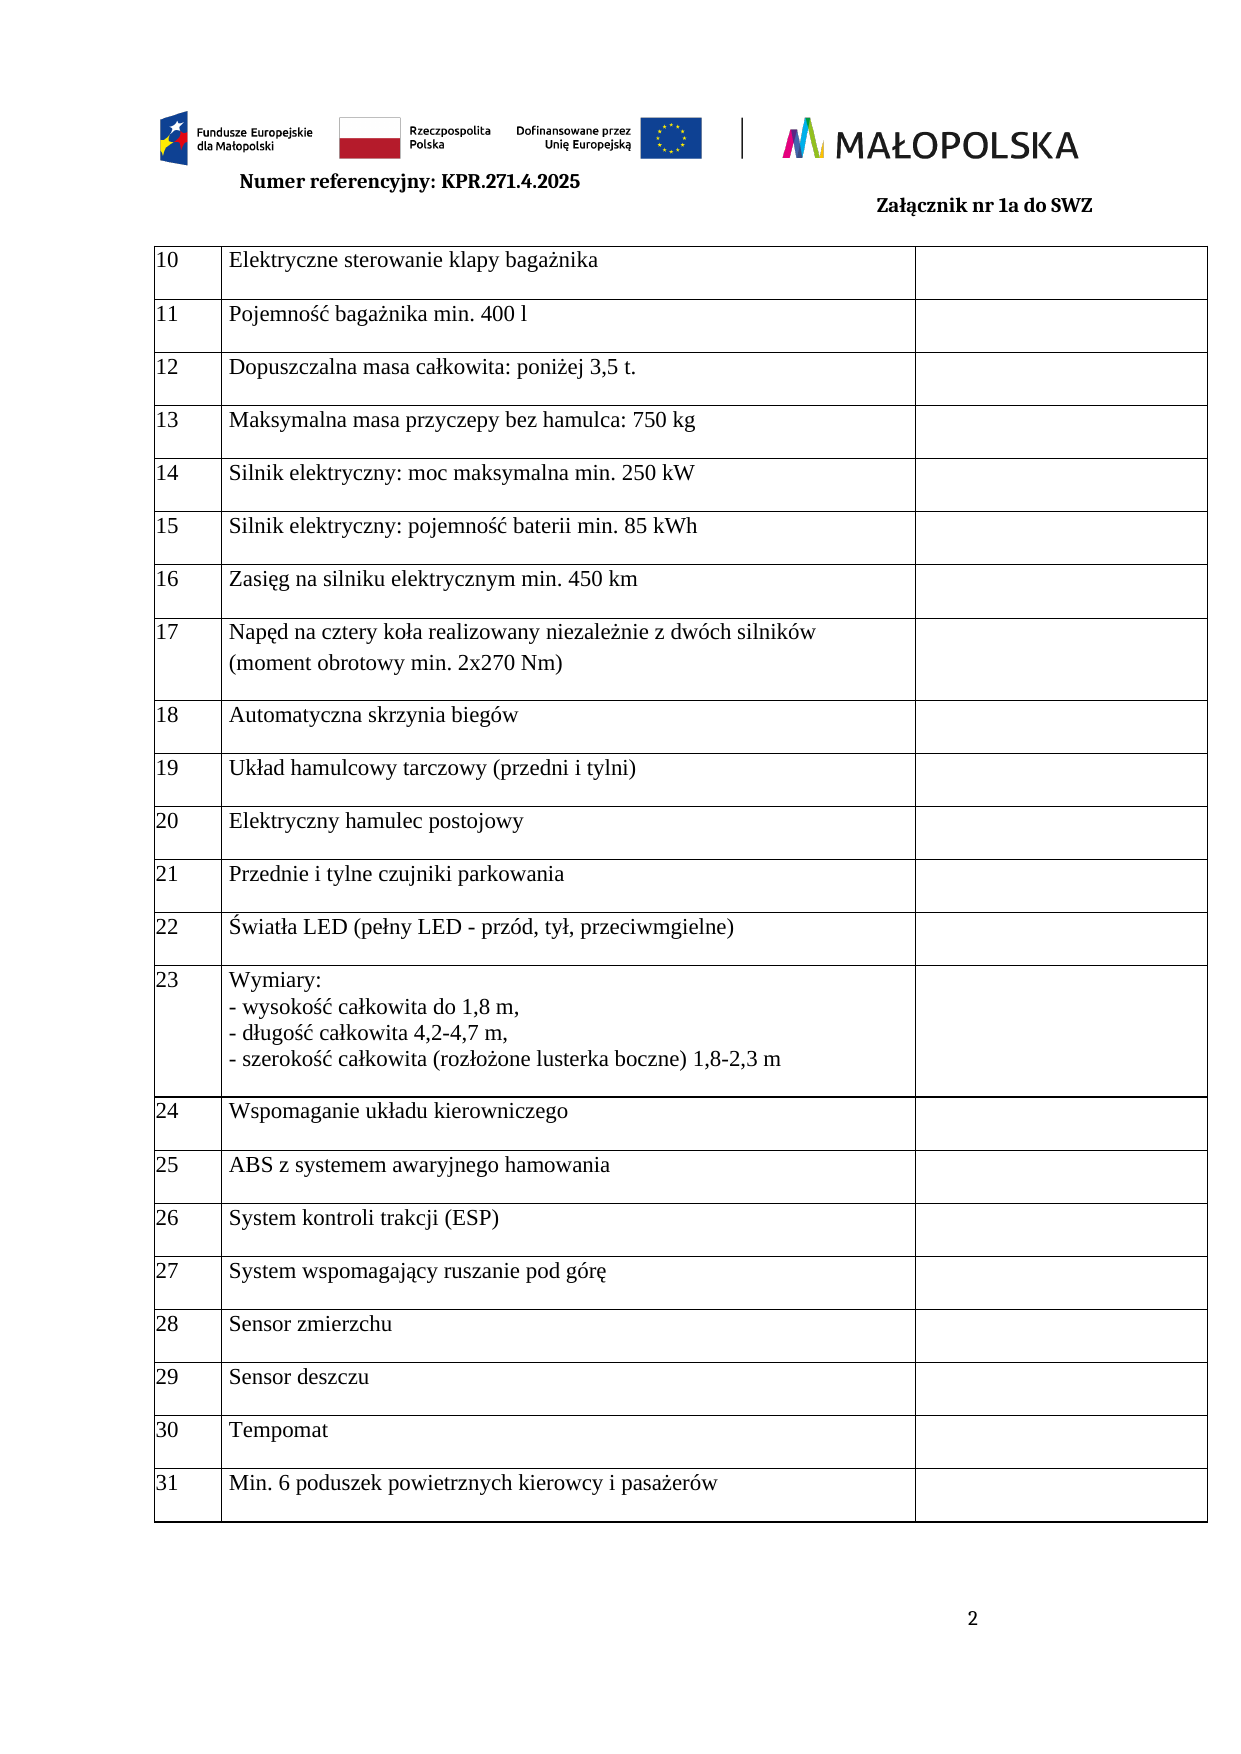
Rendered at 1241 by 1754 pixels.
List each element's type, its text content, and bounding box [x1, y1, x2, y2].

table_cell 11 [155, 300, 221, 352]
table_cell 20 [155, 807, 221, 859]
table_cell 10 [155, 247, 221, 299]
table_cell 24 [155, 1098, 221, 1149]
table_cell 30 [155, 1416, 221, 1468]
picture [153, 103, 1078, 170]
table_cell Elektryczne sterowanie klapy bagażnika [222, 247, 915, 299]
table_cell [916, 512, 1207, 564]
table_cell System kontroli trakcji (ESP) [222, 1204, 915, 1256]
table_cell 25 [155, 1151, 221, 1203]
table_cell [916, 913, 1207, 965]
table_cell [916, 1204, 1207, 1256]
table_cell [916, 247, 1207, 299]
table_cell Układ hamulcowy tarczowy (przedni i tylni) [222, 754, 915, 806]
table_cell Przednie i tylne czujniki parkowania [222, 860, 915, 912]
table_cell 27 [155, 1257, 221, 1309]
table_cell 15 [155, 512, 221, 564]
table_cell 17 [155, 619, 221, 700]
table_cell [916, 1363, 1207, 1415]
table_cell [916, 1469, 1207, 1521]
table_cell 31 [155, 1469, 221, 1521]
table_cell 22 [155, 913, 221, 965]
table_cell Pojemność bagażnika min. 400 l [222, 300, 915, 352]
table_cell [916, 966, 1207, 1096]
table_cell Światła LED (pełny LED - przód, tył, przeciwmgielne) [222, 913, 915, 965]
table_cell [916, 754, 1207, 806]
table_cell 14 [155, 459, 221, 511]
table_cell [916, 1310, 1207, 1362]
table_cell Sensor deszczu [222, 1363, 915, 1415]
table_cell [916, 1098, 1207, 1149]
table_cell [916, 353, 1207, 405]
table_cell 18 [155, 701, 221, 753]
table_cell Napęd na cztery koła realizowany niezależnie z dwóch silników (moment obrotowy min. 2x270 Nm) [222, 619, 915, 700]
table_cell [916, 807, 1207, 859]
table_cell Automatyczna skrzynia biegów [222, 701, 915, 753]
table_cell Silnik elektryczny: moc maksymalna min. 250 kW [222, 459, 915, 511]
table_cell 23 [155, 966, 221, 1096]
table_cell 29 [155, 1363, 221, 1415]
table_cell [916, 1257, 1207, 1309]
table_cell 16 [155, 565, 221, 617]
table_cell 21 [155, 860, 221, 912]
table_cell Min. 6 poduszek powietrznych kierowcy i pasażerów [222, 1469, 915, 1521]
table_cell Silnik elektryczny: pojemność baterii min. 85 kWh [222, 512, 915, 564]
table_cell [916, 1416, 1207, 1468]
table_cell [916, 300, 1207, 352]
table_cell [916, 701, 1207, 753]
table_cell [916, 459, 1207, 511]
table_cell Dopuszczalna masa całkowita: poniżej 3,5 t. [222, 353, 915, 405]
table_cell Elektryczny hamulec postojowy [222, 807, 915, 859]
table_cell 12 [155, 353, 221, 405]
table_cell 28 [155, 1310, 221, 1362]
table_cell 19 [155, 754, 221, 806]
table_cell Tempomat [222, 1416, 915, 1468]
table_cell [916, 619, 1207, 700]
table_cell Maksymalna masa przyczepy bez hamulca: 750 kg [222, 406, 915, 458]
table_cell ABS z systemem awaryjnego hamowania [222, 1151, 915, 1203]
table_cell [916, 860, 1207, 912]
table_cell 13 [155, 406, 221, 458]
table_cell [916, 1151, 1207, 1203]
table_cell Sensor zmierzchu [222, 1310, 915, 1362]
table_cell [916, 406, 1207, 458]
table_cell 26 [155, 1204, 221, 1256]
table_cell System wspomagający ruszanie pod górę [222, 1257, 915, 1309]
table_cell Wspomaganie układu kierowniczego [222, 1098, 915, 1149]
table_cell Wymiary: - wysokość całkowita do 1,8 m, - długość całkowita 4,2-4,7 m, - szerokość całkowita (rozłożone lusterka boczne) 1,8-2,3 m [222, 966, 915, 1096]
table_cell Zasięg na silniku elektrycznym min. 450 km [222, 565, 915, 617]
table_cell [916, 565, 1207, 617]
